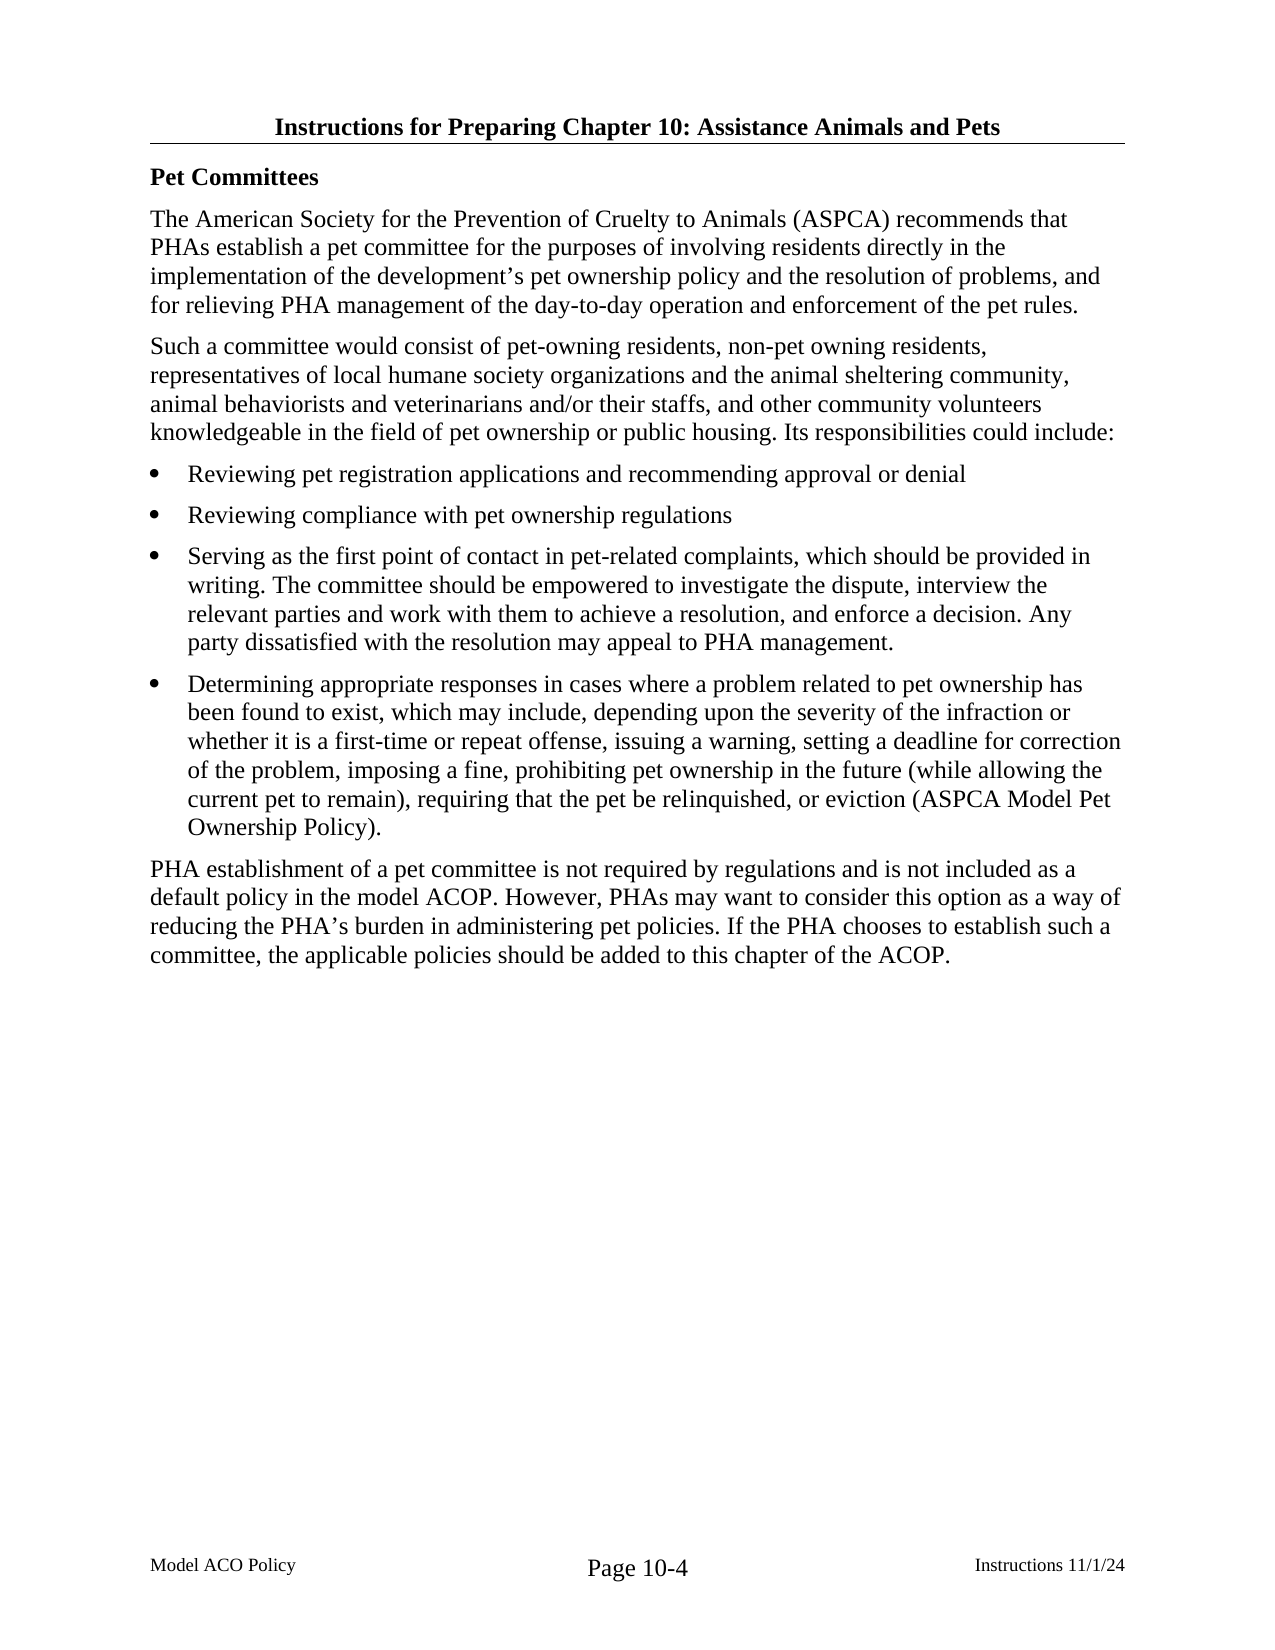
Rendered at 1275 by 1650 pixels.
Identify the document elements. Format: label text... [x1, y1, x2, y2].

text The American Society for the Prevention of Cruelty to Animals (ASPCA) recommends that PHAs establish a pet committee for the purposes of involving residents directly in the implementation of the development’s pet ownership policy and the resolution of problems, and for relieving PHA management of the day-to-day operation and enforcement of the pet rules. [150, 204, 1125, 319]
list Reviewing pet registration applications and recommending approval or denial [150, 459, 1125, 487]
list Determining appropriate responses in cases where a problem related to pet ownership has been found to exist, which may include, depending upon the severity of the infraction or whether it is a first-time or repeat offense, issuing a warning, setting a deadline for correction of the problem, imposing a fine, prohibiting pet ownership in the future (while allowing the current pet to remain), requiring that the pet be relinquished, or eviction (ASPCA Model Pet Ownership Policy). [150, 669, 1125, 841]
text Pet Committees [150, 162, 1125, 191]
text PHA establishment of a pet committee is not required by regulations and is not included as a default policy in the model ACOP. However, PHAs may want to consider this option as a way of reducing the PHA’s burden in administering pet policies. If the PHA chooses to establish such a committee, the applicable policies should be added to this chapter of the ACOP. [150, 854, 1125, 969]
text Such a committee would consist of pet-owning residents, non-pet owning residents, representatives of local humane society organizations and the animal sheltering community, animal behaviorists and veterinarians and/or their staffs, and other community volunteers knowledgeable in the field of pet ownership or public housing. Its responsibilities could include: [150, 331, 1125, 446]
list Serving as the first point of contact in pet-related complaints, which should be provided in writing. The committee should be empowered to investigate the dispute, interview the relevant parties and work with them to achieve a resolution, and enforce a decision. Any party dissatisfied with the resolution may appeal to PHA management. [150, 541, 1125, 656]
list Reviewing compliance with pet ownership regulations [150, 500, 1125, 529]
